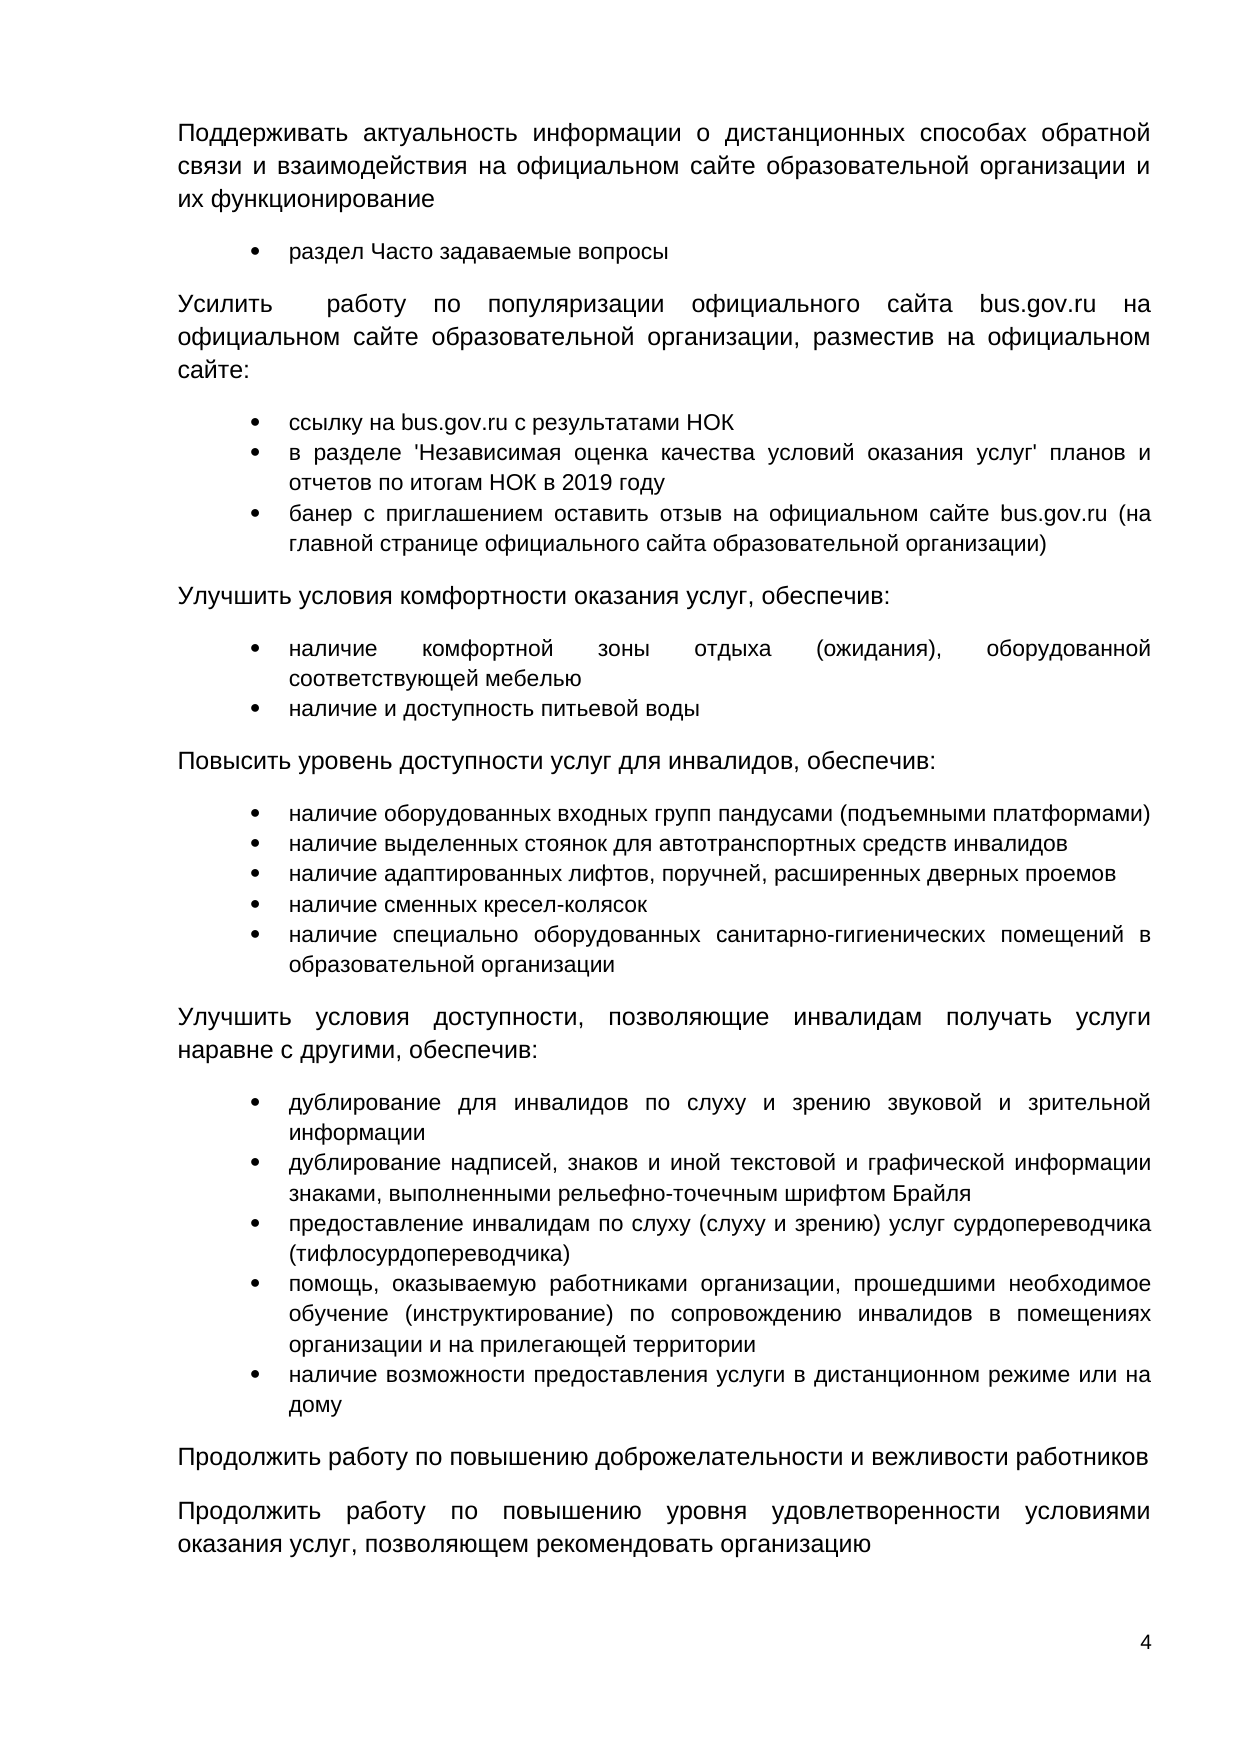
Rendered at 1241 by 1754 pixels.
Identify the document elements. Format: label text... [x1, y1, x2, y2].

list раздел Часто задаваемые вопросы [251, 238, 1152, 264]
list дублирование для инвалидов по слуху и зрению звуковой и зрительной информации [251, 1089, 1152, 1146]
list наличие возможности предоставления услуги в дистанционном режиме или на дому [251, 1361, 1152, 1417]
text Усилить работу по популяризации официального сайта bus.gov.ru на официальном сайте образовательной организации, разместив на официальном сайте: [177, 289, 1152, 384]
text Улучшить условия доступности, позволяющие инвалидам получать услуги наравне с другими, обеспечив: [177, 1002, 1152, 1064]
list наличие комфортной зоны отдыха (ожидания), оборудованной соответствующей мебелью [251, 635, 1152, 691]
list наличие выделенных стоянок для автотранспортных средств инвалидов [251, 830, 1152, 857]
list банер с приглашением оставить отзыв на официальном сайте bus.gov.ru (на главной странице официального сайта образовательной организации) [251, 499, 1152, 556]
text Продолжить работу по повышению доброжелательности и вежливости работников [177, 1442, 1152, 1471]
list наличие и доступность питьевой воды [251, 695, 1152, 721]
text Улучшить условия комфортности оказания услуг, обеспечив: [177, 581, 1152, 609]
list помощь, оказываемую работниками организации, прошедшими необходимое обучение (инструктирование) по сопровождению инвалидов в помещениях организации и на прилегающей территории [251, 1270, 1152, 1357]
text Поддерживать актуальность информации о дистанционных способах обратной связи и взаимодействия на официальном сайте образовательной организации и их функционирование [177, 118, 1152, 213]
list предоставление инвалидам по слуху (слуху и зрению) услуг сурдопереводчика (тифлосурдопереводчика) [251, 1210, 1152, 1266]
list наличие оборудованных входных групп пандусами (подъемными платформами) [251, 800, 1152, 826]
list наличие адаптированных лифтов, поручней, расширенных дверных проемов [251, 860, 1152, 887]
list дублирование надписей, знаков и иной текстовой и графической информации знаками, выполненными рельефно-точечным шрифтом Брайля [251, 1149, 1152, 1206]
list наличие специально оборудованных санитарно-гигиенических помещений в образовательной организации [251, 921, 1152, 977]
list ссылку на bus.gov.ru с результатами НОК [251, 409, 1152, 435]
list в разделе 'Независимая оценка качества условий оказания услуг' планов и отчетов по итогам НОК в 2019 году [251, 439, 1152, 496]
text Продолжить работу по повышению уровня удовлетворенности условиями оказания услуг, позволяющем рекомендовать организацию [177, 1496, 1152, 1558]
list наличие сменных кресел-колясок [251, 891, 1152, 917]
text Повысить уровень доступности услуг для инвалидов, обеспечив: [177, 746, 1152, 775]
